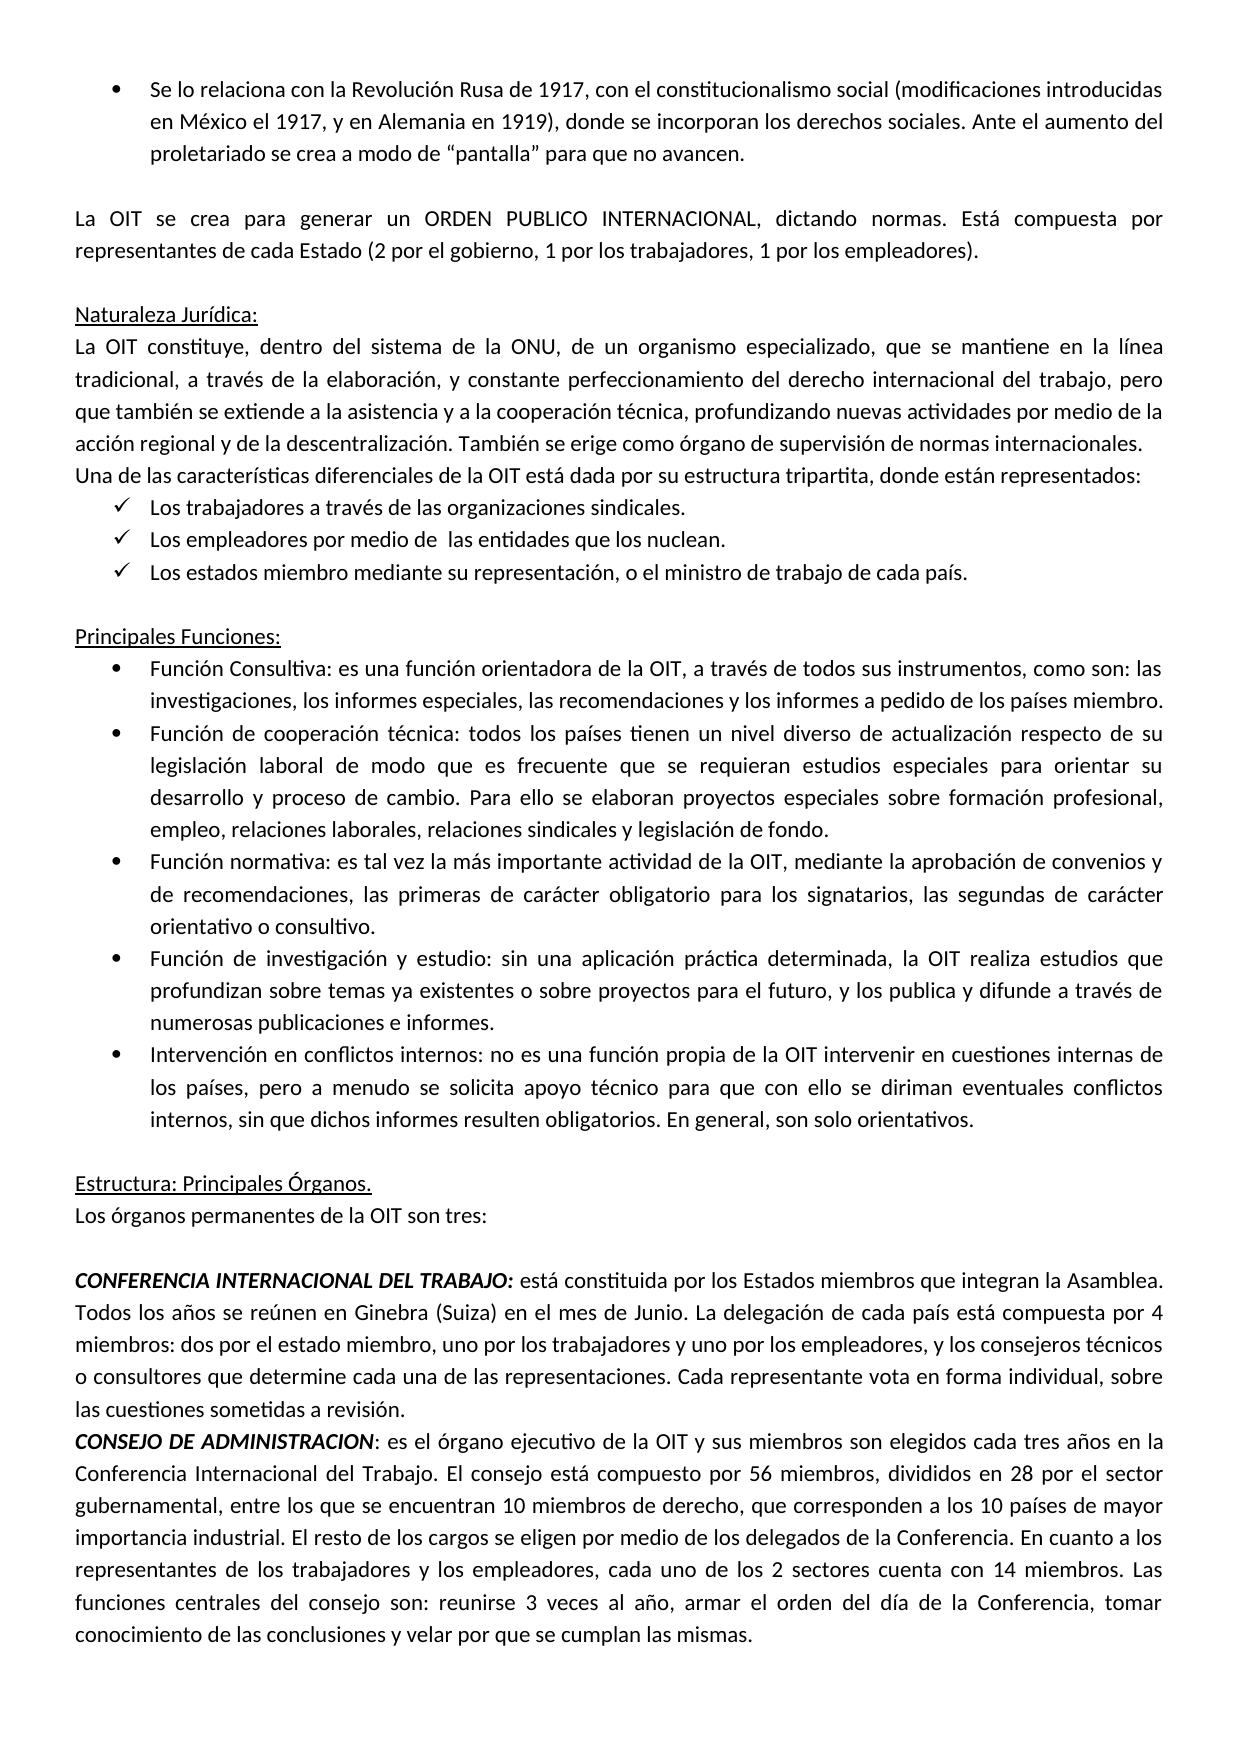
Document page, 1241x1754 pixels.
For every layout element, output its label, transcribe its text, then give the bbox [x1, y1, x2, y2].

text Los órganos permanentes de la OIT son tres: [75, 1202, 1165, 1229]
text Estructura: Principales Órganos. [75, 1169, 1165, 1197]
text CONFERENCIA INTERNACIONAL DEL TRABAJO: está constituida por los Estados miembros que integran la Asamblea. Todos los años se reúnen en Ginebra (Suiza) en el mes de Junio. La delegación de cada país está compuesta por 4 miembros: dos por el estado miembro, uno por los trabajadores y uno por los empleadores, y los consejeros técnicos o consultores que determine cada una de las representaciones. Cada representante vota en forma individual, sobre las cuestiones sometidas a revisión. [75, 1266, 1165, 1423]
list Los empleadores por medio de las entidades que los nuclean. [112, 526, 1165, 554]
list Función normativa: es tal vez la más importante actividad de la OIT, mediante la aprobación de convenios y de recomendaciones, las primeras de carácter obligatorio para los signatarios, las segundas de carácter orientativo o consultivo. [112, 847, 1165, 940]
list Intervención en conflictos internos: no es una función propia de la OIT intervenir en cuestiones internas de los países, pero a menudo se solicita apoyo técnico para que con ello se diriman eventuales conflictos internos, sin que dichos informes resulten obligatorios. En general, son solo orientativos. [112, 1041, 1165, 1133]
list Los estados miembro mediante su representación, o el ministro de trabajo de cada país. [112, 558, 1165, 586]
text La OIT se crea para generar un ORDEN PUBLICO INTERNACIONAL, dictando normas. Está compuesta por representantes de cada Estado (2 por el gobierno, 1 por los trabajadores, 1 por los empleadores). [75, 204, 1165, 264]
list Función de investigación y estudio: sin una aplicación práctica determinada, la OIT realiza estudios que profundizan sobre temas ya existentes o sobre proyectos para el futuro, y los publica y difunde a través de numerosas publicaciones e informes. [112, 944, 1165, 1036]
text Principales Funciones: [75, 622, 1165, 650]
list Función de cooperación técnica: todos los países tienen un nivel diverso de actualización respecto de su legislación laboral de modo que es frecuente que se requieran estudios especiales para orientar su desarrollo y proceso de cambio. Para ello se elaboran proyectos especiales sobre formación profesional, empleo, relaciones laborales, relaciones sindicales y legislación de fondo. [112, 719, 1165, 843]
list Función Consultiva: es una función orientadora de la OIT, a través de todos sus instrumentos, como son: las investigaciones, los informes especiales, las recomendaciones y los informes a pedido de los países miembro. [112, 654, 1165, 714]
text Una de las características diferenciales de la OIT está dada por su estructura tripartita, donde están representados: [75, 461, 1165, 489]
list Se lo relaciona con la Revolución Rusa de 1917, con el constitucionalismo social (modificaciones introducidas en México el 1917, y en Alemania en 1919), donde se incorporan los derechos sociales. Ante el aumento del proletariado se crea a modo de “pantalla” para que no avancen. [112, 75, 1165, 167]
list Los trabajadores a través de las organizaciones sindicales. [112, 493, 1165, 521]
text Naturaleza Jurídica: [75, 300, 1165, 328]
text La OIT constituye, dentro del sistema de la ONU, de un organismo especializado, que se mantiene en la línea tradicional, a través de la elaboración, y constante perfeccionamiento del derecho internacional del trabajo, pero que también se extiende a la asistencia y a la cooperación técnica, profundizando nuevas actividades por medio de la acción regional y de la descentralización. También se erige como órgano de supervisión de normas internacionales. [75, 332, 1165, 457]
text CONSEJO DE ADMINISTRACION: es el órgano ejecutivo de la OIT y sus miembros son elegidos cada tres años en la Conferencia Internacional del Trabajo. El consejo está compuesto por 56 miembros, divididos en 28 por el sector gubernamental, entre los que se encuentran 10 miembros de derecho, que corresponden a los 10 países de mayor importancia industrial. El resto de los cargos se eligen por medio de los delegados de la Conferencia. En cuanto a los representantes de los trabajadores y los empleadores, cada uno de los 2 sectores cuenta con 14 miembros. Las funciones centrales del consejo son: reunirse 3 veces al año, armar el orden del día de la Conferencia, tomar conocimiento de las conclusiones y velar por que se cumplan las mismas. [75, 1427, 1165, 1648]
